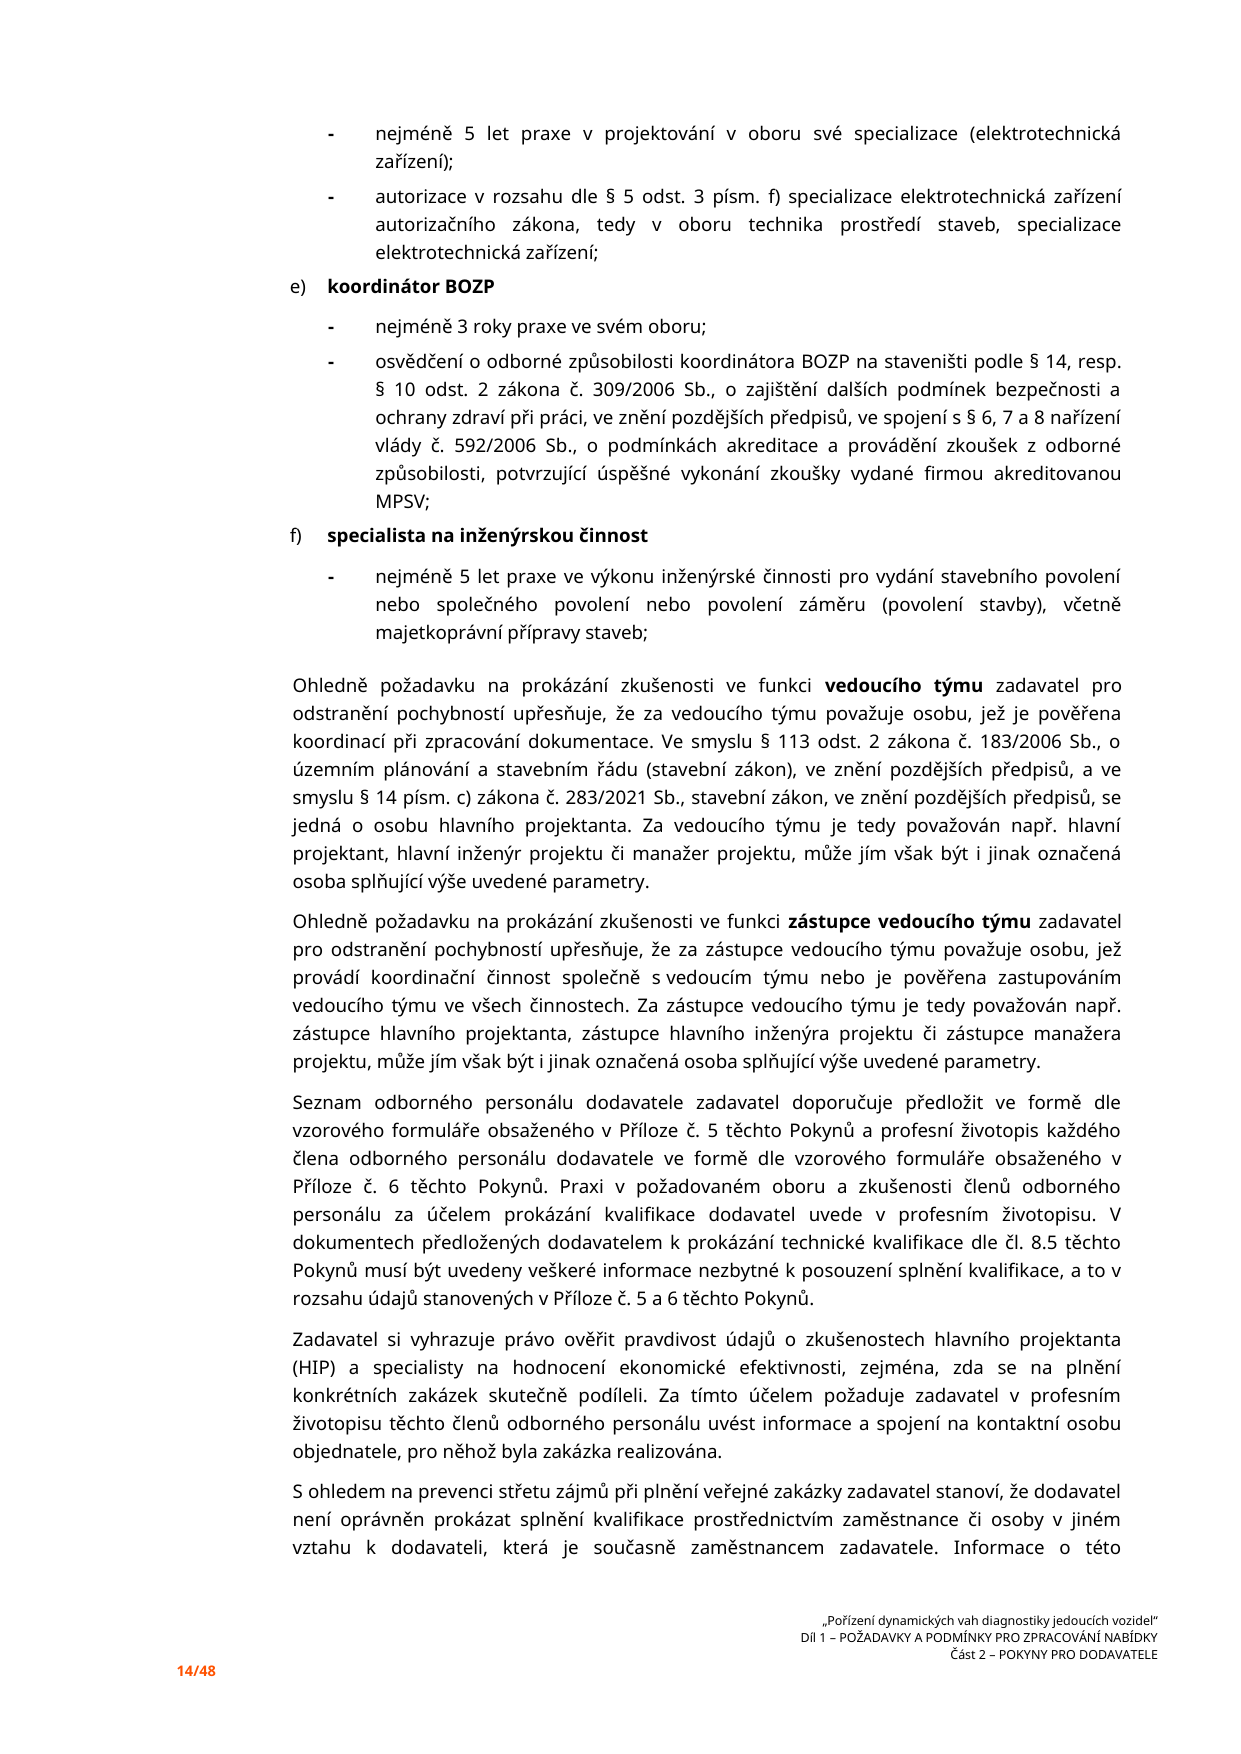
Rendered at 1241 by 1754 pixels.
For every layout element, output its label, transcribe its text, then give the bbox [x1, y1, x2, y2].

text Seznam odborného personálu dodavatele zadavatel doporučuje předložit ve formě dle vzorového formuláře obsaženého v Příloze č. 5 těchto Pokynů a profesní životopis každého člena odborného personálu dodavatele ve formě dle vzorového formuláře obsaženého v Příloze č. 6 těchto Pokynů. Praxi v požadovaném oboru a zkušenosti členů odborného personálu za účelem prokázání kvalifikace dodavatel uvede v profesním životopisu. V dokumentech předložených dodavatelem k prokázání technické kvalifikace dle čl. 8.5 těchto Pokynů musí být uvedeny veškeré informace nezbytné k posouzení splnění kvalifikace, a to v rozsahu údajů stanovených v Příloze č. 5 a 6 těchto Pokynů. [292, 1089, 1122, 1311]
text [292, 1478, 1122, 1560]
text nejméně 5 let praxe ve výkonu inženýrské činnosti pro vydání stavebního povolení nebo společného povolení nebo povolení záměru (povolení stavby), včetně majetkoprávní přípravy staveb; [328, 563, 1122, 644]
text nejméně 3 roky praxe ve svém oboru; [328, 314, 1122, 339]
text Zadavatel si vyhrazuje právo ověřit pravdivost údajů o zkušenostech hlavního projektanta (HIP) a specialisty na hodnocení ekonomické efektivnosti, zejména, zda se na plnění konkrétních zakázek skutečně podíleli. Za tímto účelem požaduje zadavatel v profesním životopisu těchto členů odborného personálu uvést informace a spojení na kontaktní osobu objednatele, pro něhož byla zakázka realizována. [292, 1326, 1122, 1463]
list specialista na inženýrskou činnost [289, 522, 1122, 548]
list koordinátor BOZP [289, 273, 1122, 299]
text osvědčení o odborné způsobilosti koordinátora BOZP na staveništi podle § 14, resp. § 10 odst. 2 zákona č. 309/2006 Sb., o zajištění dalších podmínek bezpečnosti a ochrany zdraví při práci, ve znění pozdějších předpisů, ve spojení s § 6, 7 a 8 nařízení vlády č. 592/2006 Sb., o podmínkách akreditace a provádění zkoušek z odborné způsobilosti, potvrzující úspěšné vykonání zkoušky vydané firmou akreditovanou MPSV; [328, 348, 1122, 514]
text autorizace v rozsahu dle § 5 odst. 3 písm. f) specializace elektrotechnická zařízení autorizačního zákona, tedy v oboru technika prostředí staveb, specializace elektrotechnická zařízení; [328, 183, 1122, 264]
text Ohledně požadavku na prokázání zkušenosti ve funkci zástupce vedoucího týmu zadavatel pro odstranění pochybností upřesňuje, že za zástupce vedoucího týmu považuje osobu, jež provádí koordinační činnost společně s vedoucím týmu nebo je pověřena zastupováním vedoucího týmu ve všech činnostech. Za zástupce vedoucího týmu je tedy považován např. zástupce hlavního projektanta, zástupce hlavního inženýra projektu či zástupce manažera projektu, může jím však být i jinak označená osoba splňující výše uvedené parametry. [292, 909, 1122, 1074]
text nejméně 5 let praxe v projektování v oboru své specializace (elektrotechnická zařízení); [328, 121, 1122, 174]
text Ohledně požadavku na prokázání zkušenosti ve funkci vedoucího týmu zadavatel pro odstranění pochybností upřesňuje, že za vedoucího týmu považuje osobu, jež je pověřena koordinací při zpracování dokumentace. Ve smyslu § 113 odst. 2 zákona č. 183/2006 Sb., o územním plánování a stavebním řádu (stavební zákon), ve znění pozdějších předpisů, a ve smyslu § 14 písm. c) zákona č. 283/2021 Sb., stavební zákon, ve znění pozdějších předpisů, se jedná o osobu hlavního projektanta. Za vedoucího týmu je tedy považován např. hlavní projektant, hlavní inženýr projektu či manažer projektu, může jím však být i jinak označená osoba splňující výše uvedené parametry. [292, 672, 1122, 894]
